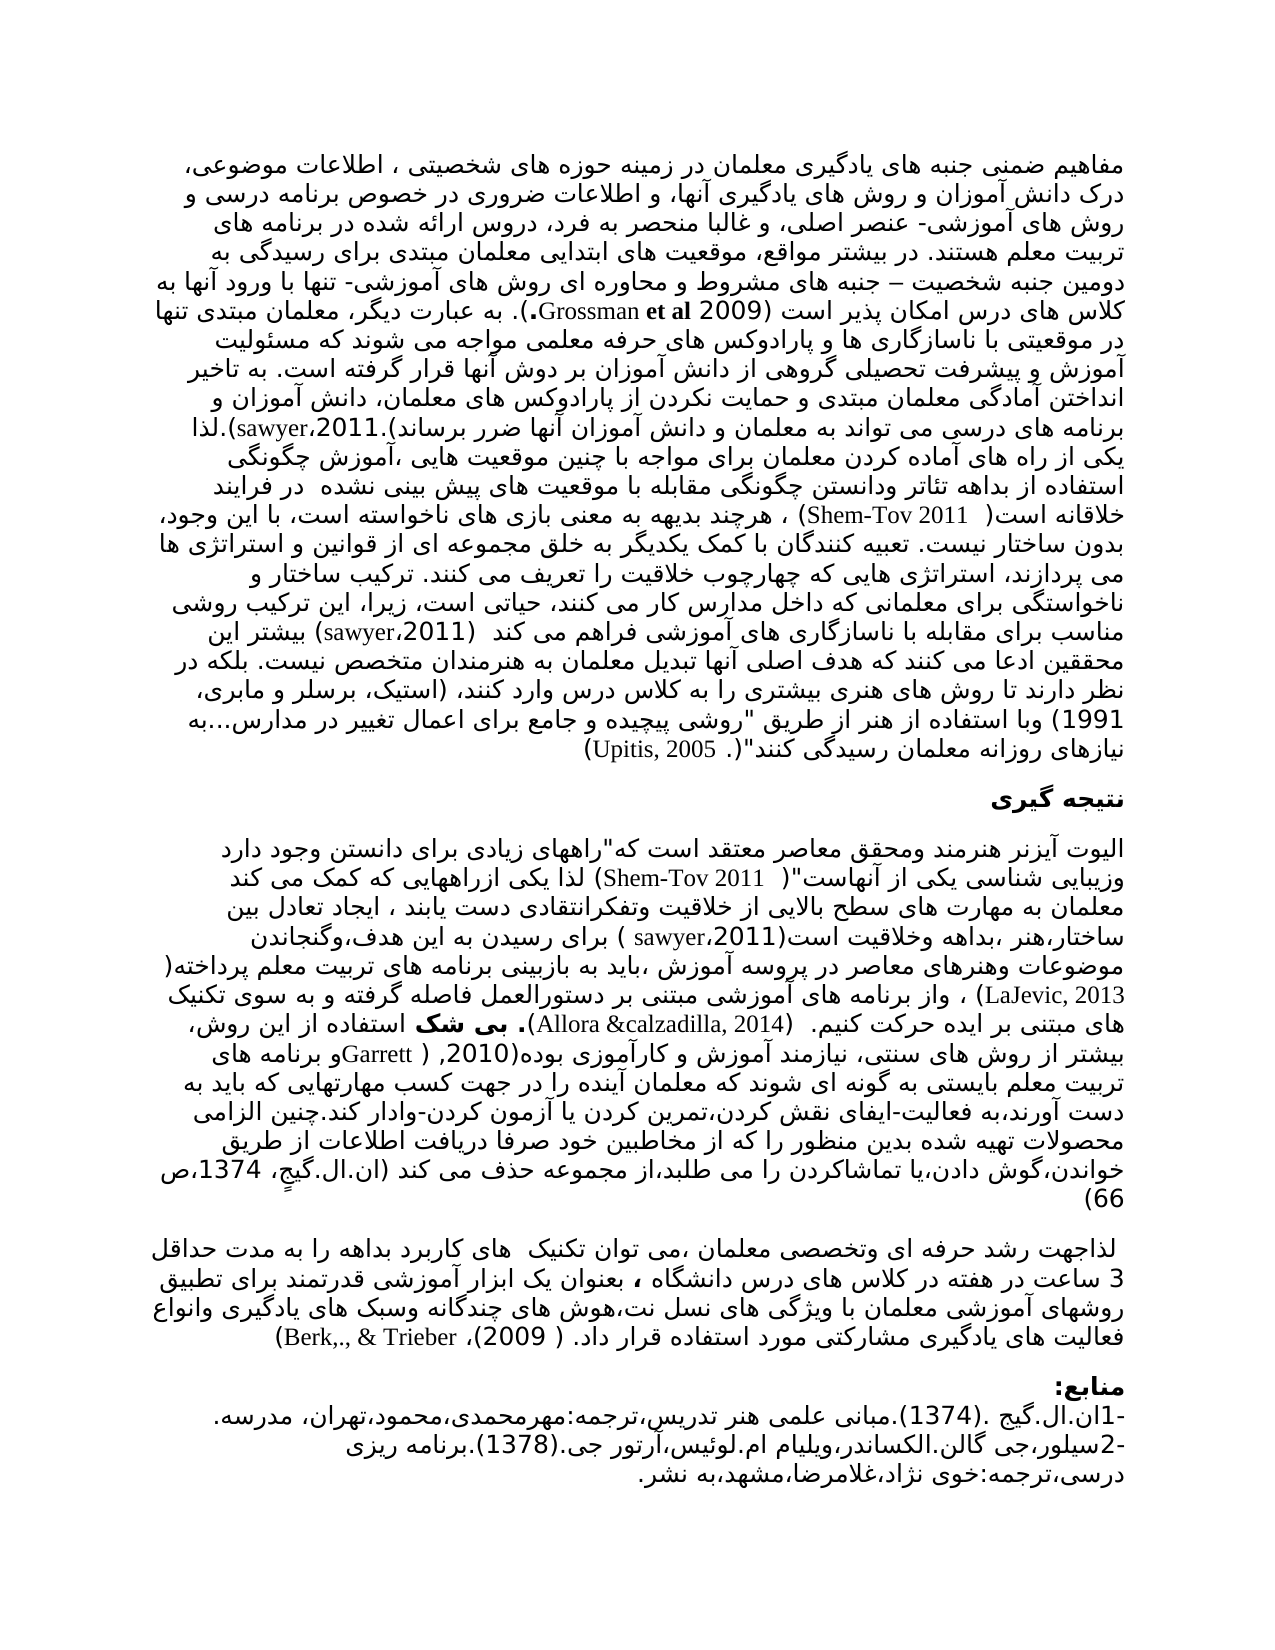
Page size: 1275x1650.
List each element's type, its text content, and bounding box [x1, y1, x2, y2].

text -1ان.ال.گیج .(1374).مبانی علمی هنر تدریس،ترجمه:مهرمحمدی،محمود،تهران، مدرسه. [150, 1401, 1125, 1431]
text نتیجه گیری [150, 784, 1125, 813]
text الیوت آیزنر هنرمند ومحقق معاصر معتقد است که"راههای زیادی برای دانستن وجود دارد وزیبایی شناسی یکی از آنهاست"( Shem-Tov 2011) لذا یکی ازراههایی که کمک می کند معلمان به مهارت های سطح بالایی از خلاقیت وتفکرانتقادی دست یابند ، ایجاد تعادل بین ساختار،هنر ،بداهه وخلاقیت است(2011،sawyer ) برای رسیدن به این هدف،وگنجاندن موضوعات وهنرهای معاصر در پروسه آموزش ،باید به بازبینی برنامه های تربیت معلم پرداخته(LaJevic, 2013) ، واز برنامه های آموزشی مبتنی بر دستورالعمل فاصله گرفته و به سوی تکنیک های مبتنی بر ایده حرکت کنیم. (Allora &calzadilla, 2014). بی شک استفاده از این روش، بیشتر از روش های سنتی، نیازمند آموزش و کارآموزی بوده(2010, ( Garrettو برنامه های تربیت معلم بایستی به گونه ای شوند که معلمان آینده را در جهت کسب مهارتهایی که باید به دست آورند،به فعالیت-ایفای نقش کردن،تمرین کردن یا آزمون کردن-وادار کند.چنین الزامی محصولات تهیه شده بدین منظور را که از مخاطبین خود صرفا دریافت اطلاعات از طریق خواندن،گوش دادن،یا تماشاکردن را می طلبد،از مجموعه حذف می کند (ان.ال.گیجٍ، 1374،ص66) [150, 834, 1125, 1214]
text -2سیلور،جی گالن.الکساندر،ویلیام ام.لوئیس،آرتور جی.(1378).برنامه ریزی درسی،ترجمه:خوی نژاد،غلامرضا،مشهد،به نشر. [150, 1431, 1125, 1489]
text مفاهیم ضمنی جنبه های یادگیری معلمان در زمینه حوزه های شخصیتی ، اطلاعات موضوعی، درک دانش آموزان و روش های یادگیری آنها، و اطلاعات ضروری در خصوص برنامه درسی و روش های آموزشی- عنصر اصلی، و غالبا منحصر به فرد، دروس ارائه شده در برنامه های تربیت معلم هستند. در بیشتر مواقع، موقعیت های ابتدایی معلمان مبتدی برای رسیدگی به دومین جنبه شخصیت – جنبه های مشروط و محاوره ای روش های آموزشی- تنها با ورود آنها به کلاس های درس امکان پذیر است (2009 Grossman et al.). به عبارت دیگر، معلمان مبتدی تنها در موقعیتی با ناسازگاری ها و پارادوکس های حرفه معلمی مواجه می شوند که مسئولیت آموزش و پیشرفت تحصیلی گروهی از دانش آموزان بر دوش آنها قرار گرفته است. به تاخیر انداختن آمادگی معلمان مبتدی و حمایت نکردن از پارادوکس های معلمان، دانش آموزان و برنامه های درسی می تواند به معلمان و دانش آموزان آنها ضرر برساند).2011،sawyer).لذا یکی از راه های آماده کردن معلمان برای مواجه با چنین موقعیت هایی ،آموزش چگونگی استفاده از بداهه تئاتر ودانستن چگونگی مقابله با موقعیت های پیش بینی نشده در فرایند خلاقانه است( Shem-Tov 2011) ، هرچند بدیهه به معنی بازی های ناخواسته است، با این وجود، بدون ساختار نیست. تعبیه کنندگان با کمک یکدیگر به خلق مجموعه ای از قوانین و استراتژی ها می پردازند، استراتژی هایی که چهارچوب خلاقیت را تعریف می کنند. ترکیب ساختار و ناخواستگی برای معلمانی که داخل مدارس کار می کنند، حیاتی است، زیرا، این ترکیب روشی مناسب برای مقابله با ناسازگاری های آموزشی فراهم می کند (2011،sawyer) بیشتر این محققین ادعا می کنند که هدف اصلی آنها تبدیل معلمان به هنرمندان متخصص نیست. بلکه در نظر دارند تا روش های هنری بیشتری را به کلاس درس وارد کنند، (استیک، برسلر و مابری، 1991) وبا استفاده از هنر از طریق "روشی پیچیده و جامع برای اعمال تغییر در مدارس...به نیازهای روزانه معلمان رسیدگی کنند"(. Upitis, 2005) [150, 150, 1125, 763]
text لذاجهت رشد حرفه ای وتخصصی معلمان ،می توان تکنیک های کاربرد بداهه را به مدت حداقل 3 ساعت در هفته در کلاس های درس دانشگاه ، بعنوان یک ابزار آموزشی قدرتمند برای تطبیق روشهای آموزشی معلمان با ویژگی های نسل نت،هوش های چندگانه وسبک های یادگیری وانواع فعالیت های یادگیری مشارکتی مورد استفاده قرار داد. ( 2009)، Berk,., & Trieber) [150, 1234, 1125, 1351]
text منابع: [150, 1372, 1125, 1401]
